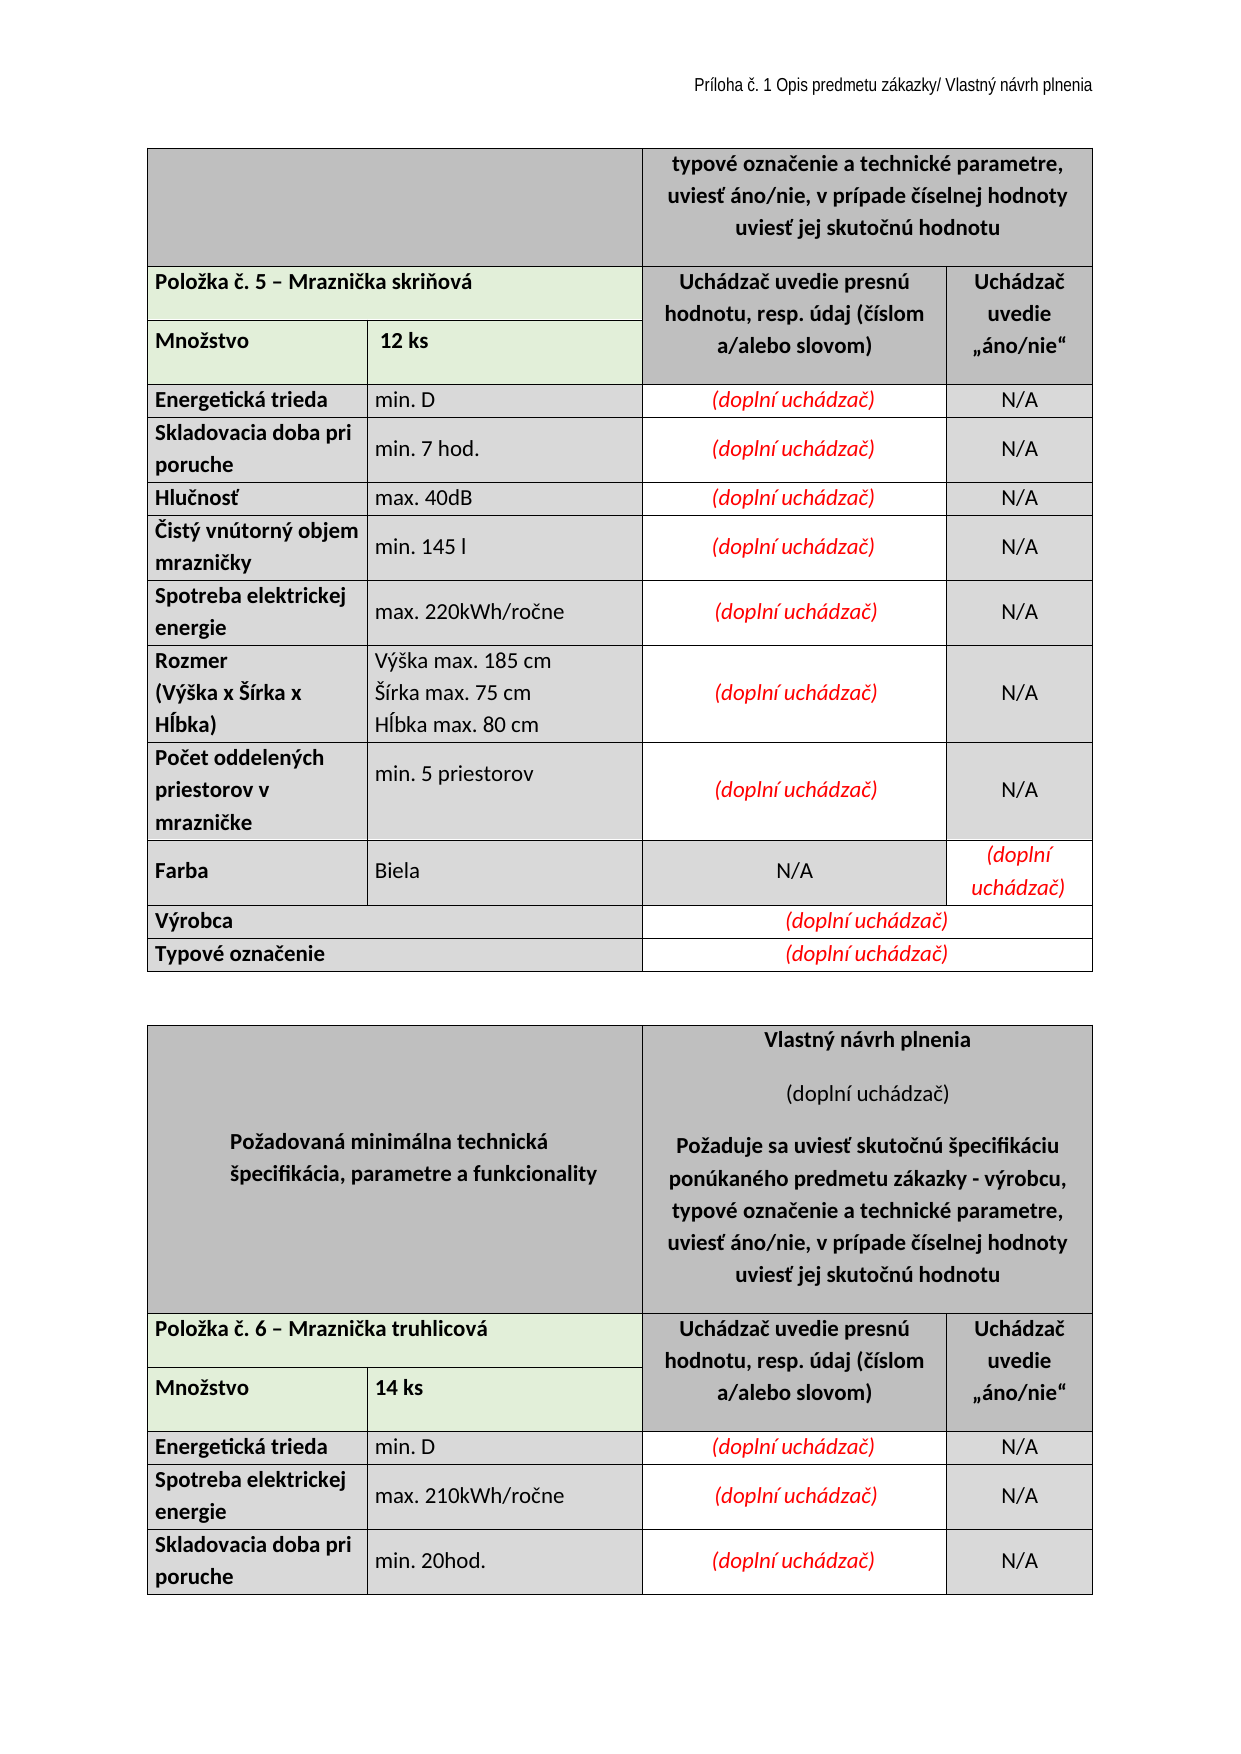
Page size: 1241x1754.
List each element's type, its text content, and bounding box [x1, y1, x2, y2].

table_cell max. 210kWh/ročne [368, 1465, 642, 1529]
table_cell (doplní uchádzač) [643, 939, 1092, 971]
table_cell Výrobca [148, 906, 642, 938]
table_header Požadovaná minimálna technická špecifikácia, parametre a funkcionality [148, 1026, 642, 1313]
table_cell Počet oddelených priestorov v mrazničke [148, 743, 367, 839]
table_cell Množstvo [148, 1368, 367, 1431]
table_cell (doplní uchádzač) [643, 483, 946, 515]
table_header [643, 149, 1092, 266]
table_cell (doplní uchádzač) [643, 1465, 946, 1529]
table_cell max. 40dB [368, 483, 642, 515]
table_cell Položka č. 6 – Mraznička truhlicová [148, 1314, 642, 1367]
table_cell N/A [643, 841, 946, 905]
table_cell Množstvo [148, 321, 367, 384]
table_cell Energetická trieda [148, 1432, 367, 1464]
table_cell Rozmer (Výška x Šírka x Hĺbka) [148, 646, 367, 742]
table_cell Typové označenie [148, 939, 642, 971]
table_cell (doplní uchádzač) [947, 841, 1092, 905]
table_cell min. 5 priestorov [368, 743, 642, 839]
table_cell (doplní uchádzač) [643, 1530, 946, 1594]
table_cell (doplní uchádzač) [643, 646, 946, 742]
table_cell (doplní uchádzač) [643, 516, 946, 580]
table_cell (doplní uchádzač) [643, 743, 946, 839]
table_cell min. 145 l [368, 516, 642, 580]
table_cell Uchádzač uvedie presnú hodnotu, resp. údaj (číslom a/alebo slovom) [643, 1314, 946, 1431]
table_cell Uchádzač uvedie „áno/nie“ [947, 267, 1092, 384]
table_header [148, 149, 642, 266]
table_cell N/A [947, 1530, 1092, 1594]
table_cell (doplní uchádzač) [643, 385, 946, 417]
table_cell (doplní uchádzač) [643, 581, 946, 645]
table_cell N/A [947, 516, 1092, 580]
table_cell min. D [368, 385, 642, 417]
table_cell Skladovacia doba pri poruche [148, 1530, 367, 1594]
table_cell N/A [947, 483, 1092, 515]
table_cell N/A [947, 418, 1092, 482]
table_cell (doplní uchádzač) [643, 418, 946, 482]
table_cell N/A [947, 1432, 1092, 1464]
table_cell Položka č. 5 – Mraznička skriňová [148, 267, 642, 319]
table_cell N/A [947, 743, 1092, 839]
table_cell Čistý vnútorný objem mrazničky [148, 516, 367, 580]
table_cell min. 20hod. [368, 1530, 642, 1594]
table_cell Skladovacia doba pri poruche [148, 418, 367, 482]
table_cell (doplní uchádzač) [643, 1432, 946, 1464]
table_cell Spotreba elektrickej energie [148, 1465, 367, 1529]
table_cell Hlučnosť [148, 483, 367, 515]
table_cell min. 7 hod. [368, 418, 642, 482]
table_cell 12 ks [368, 321, 642, 384]
table_cell Uchádzač uvedie presnú hodnotu, resp. údaj (číslom a/alebo slovom) [643, 267, 946, 384]
table_cell N/A [947, 1465, 1092, 1529]
table_cell min. D [368, 1432, 642, 1464]
table_cell Biela [368, 841, 642, 905]
table_cell N/A [947, 385, 1092, 417]
table_cell 14 ks [368, 1368, 642, 1431]
table_cell Výška max. 185 cm Šírka max. 75 cm Hĺbka max. 80 cm [368, 646, 642, 742]
table_cell Spotreba elektrickej energie [148, 581, 367, 645]
table_cell Energetická trieda [148, 385, 367, 417]
table_cell N/A [947, 581, 1092, 645]
table_cell Farba [148, 841, 367, 905]
table_cell (doplní uchádzač) [643, 906, 1092, 938]
table_cell Uchádzač uvedie „áno/nie“ [947, 1314, 1092, 1431]
table_cell N/A [947, 646, 1092, 742]
table_cell max. 220kWh/ročne [368, 581, 642, 645]
